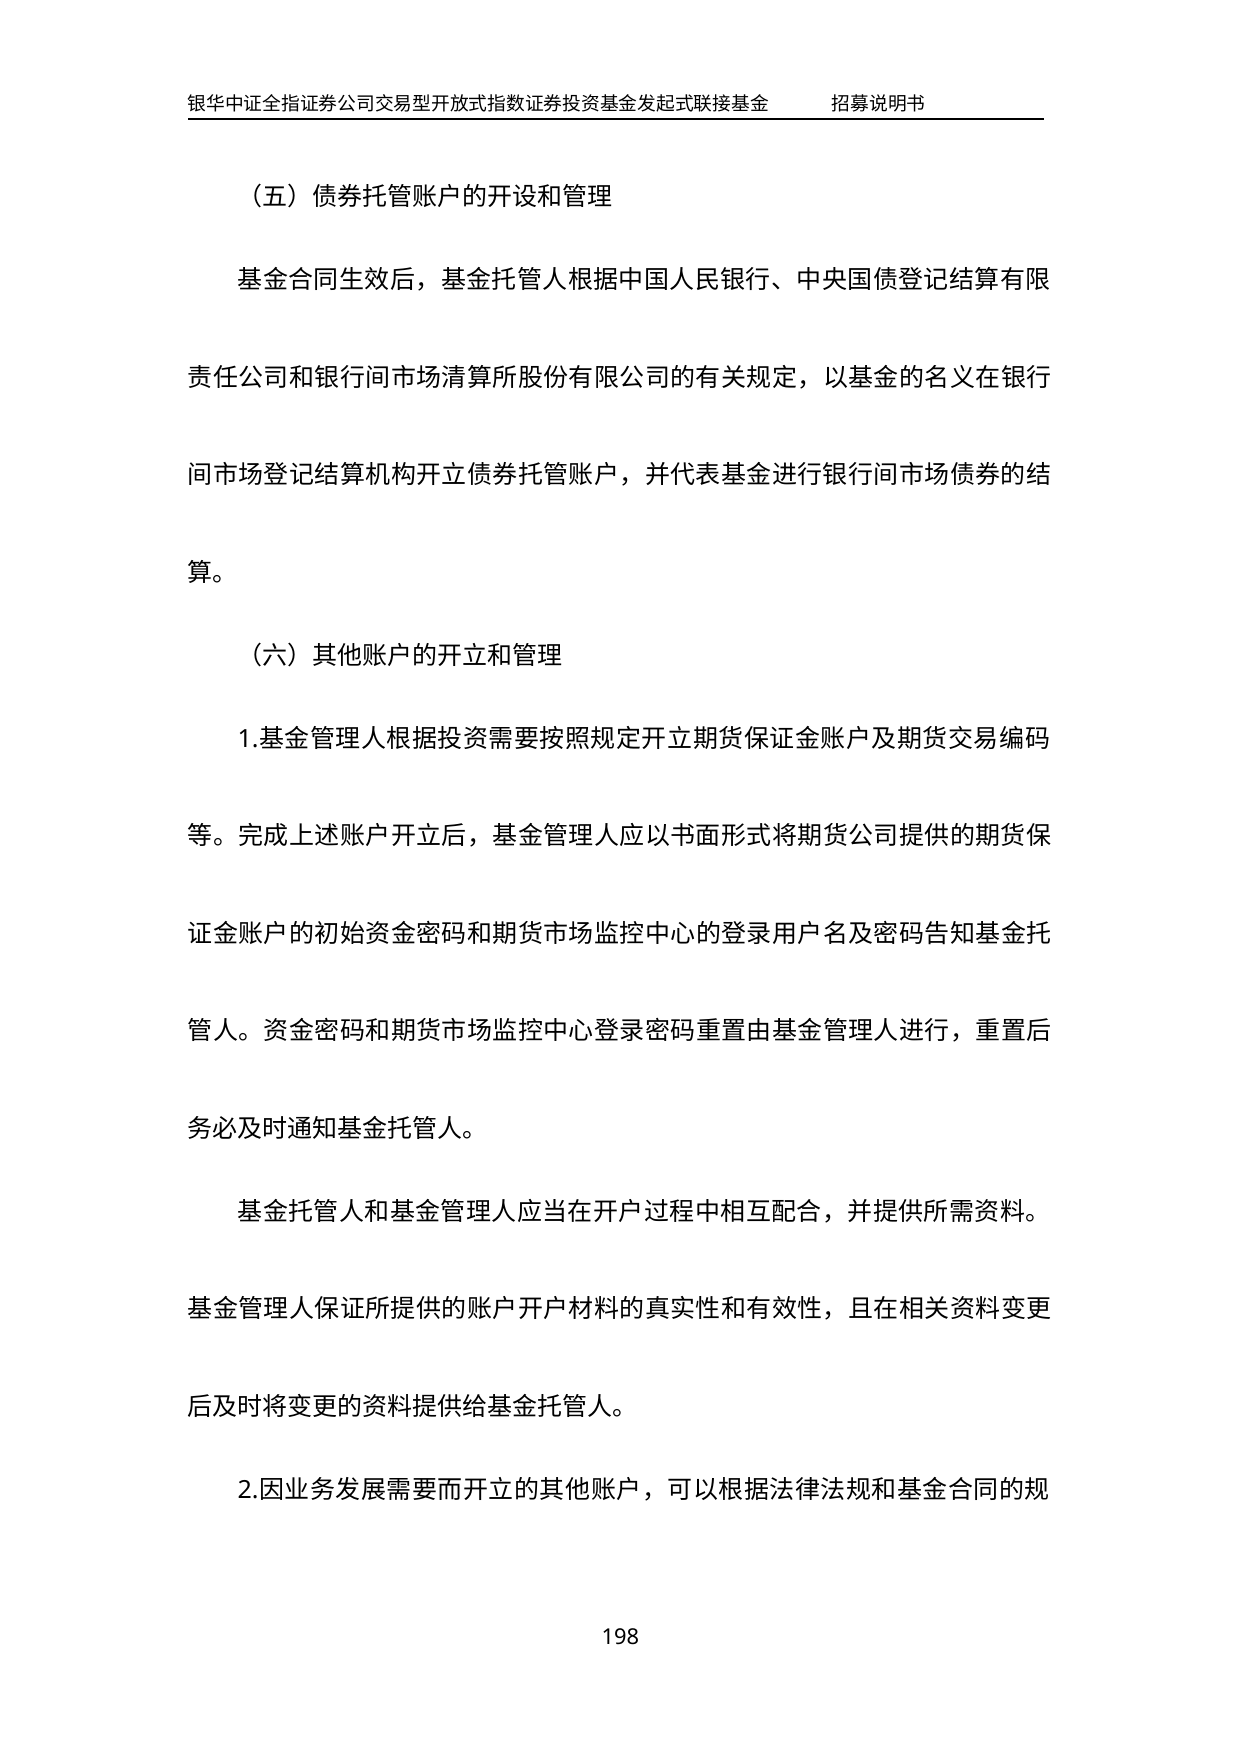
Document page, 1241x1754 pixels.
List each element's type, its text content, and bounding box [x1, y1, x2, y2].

text 1.基金管理人根据投资需要按照规定开立期货保证金账户及期货交易编码等。完成上述账户开立后，基金管理人应以书面形式将期货公司提供的期货保证金账户的初始资金密码和期货市场监控中心的登录用户名及密码告知基金托管人。资金密码和期货市场监控中心登录密码重置由基金管理人进行，重置后务必及时通知基金托管人。 [187, 704, 1053, 1159]
text （五）债券托管账户的开设和管理 [187, 162, 1053, 227]
text （六）其他账户的开立和管理 [187, 621, 1053, 686]
text 基金托管人和基金管理人应当在开户过程中相互配合，并提供所需资料。基金管理人保证所提供的账户开户材料的真实性和有效性，且在相关资料变更后及时将变更的资料提供给基金托管人。 [187, 1177, 1053, 1437]
text 基金合同生效后，基金托管人根据中国人民银行、中央国债登记结算有限责任公司和银行间市场清算所股份有限公司的有关规定，以基金的名义在银行间市场登记结算机构开立债券托管账户，并代表基金进行银行间市场债券的结算。 [187, 245, 1053, 603]
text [187, 1455, 1053, 1520]
